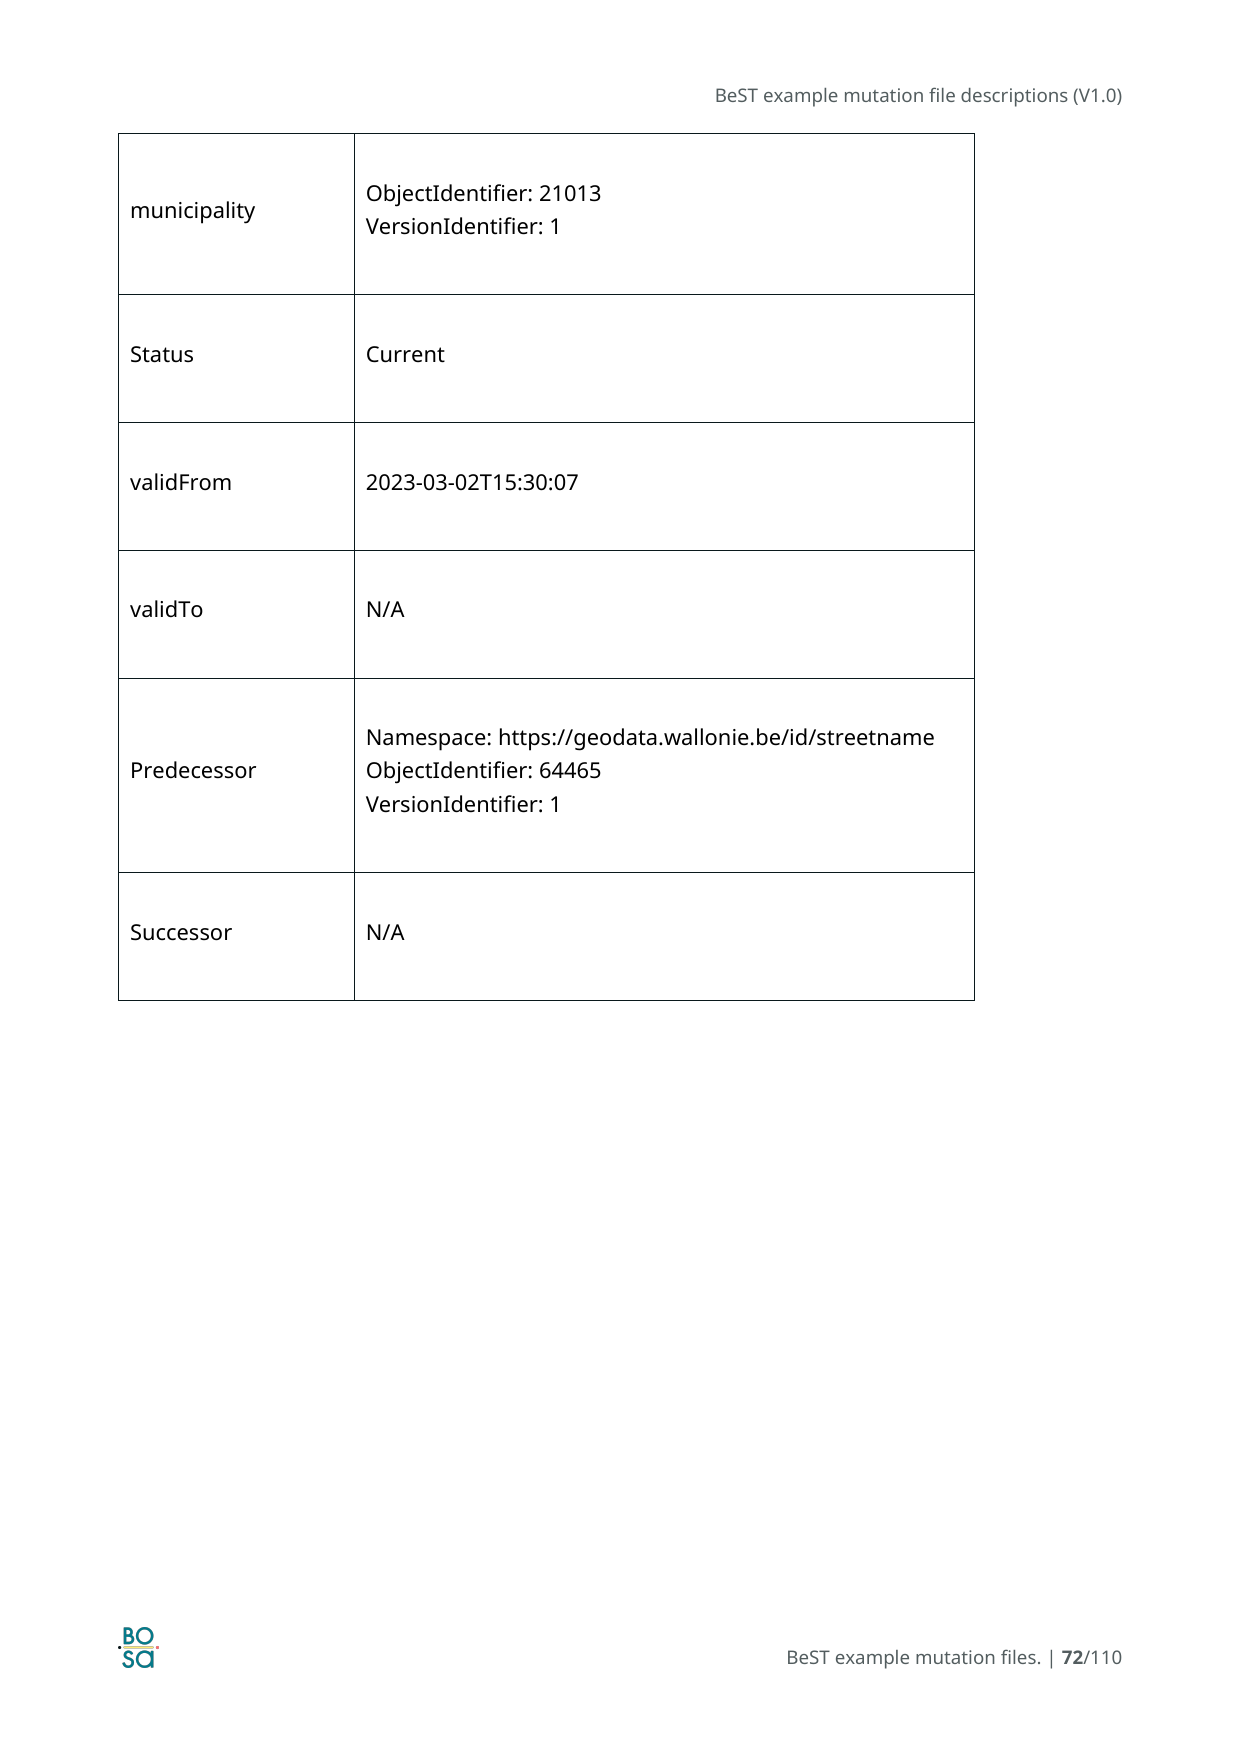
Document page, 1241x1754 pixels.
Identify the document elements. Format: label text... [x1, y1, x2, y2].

table_cell 2023-03-02T15:30:07 [355, 423, 974, 550]
picture [118, 1627, 159, 1668]
table_cell N/A [355, 551, 974, 677]
table_cell N/A [355, 873, 974, 999]
table_cell Namespace: https://geodata.wallonie.be/id/streetname ObjectIdentifier: 64465 VersionIdentifier: 1 [355, 679, 974, 872]
table_cell validFrom [119, 423, 354, 550]
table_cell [119, 134, 354, 294]
table_cell Successor [119, 873, 354, 999]
table_cell Current [355, 295, 974, 422]
table_cell validTo [119, 551, 354, 677]
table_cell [355, 134, 974, 294]
table_cell Status [119, 295, 354, 422]
table_cell Predecessor [119, 679, 354, 872]
